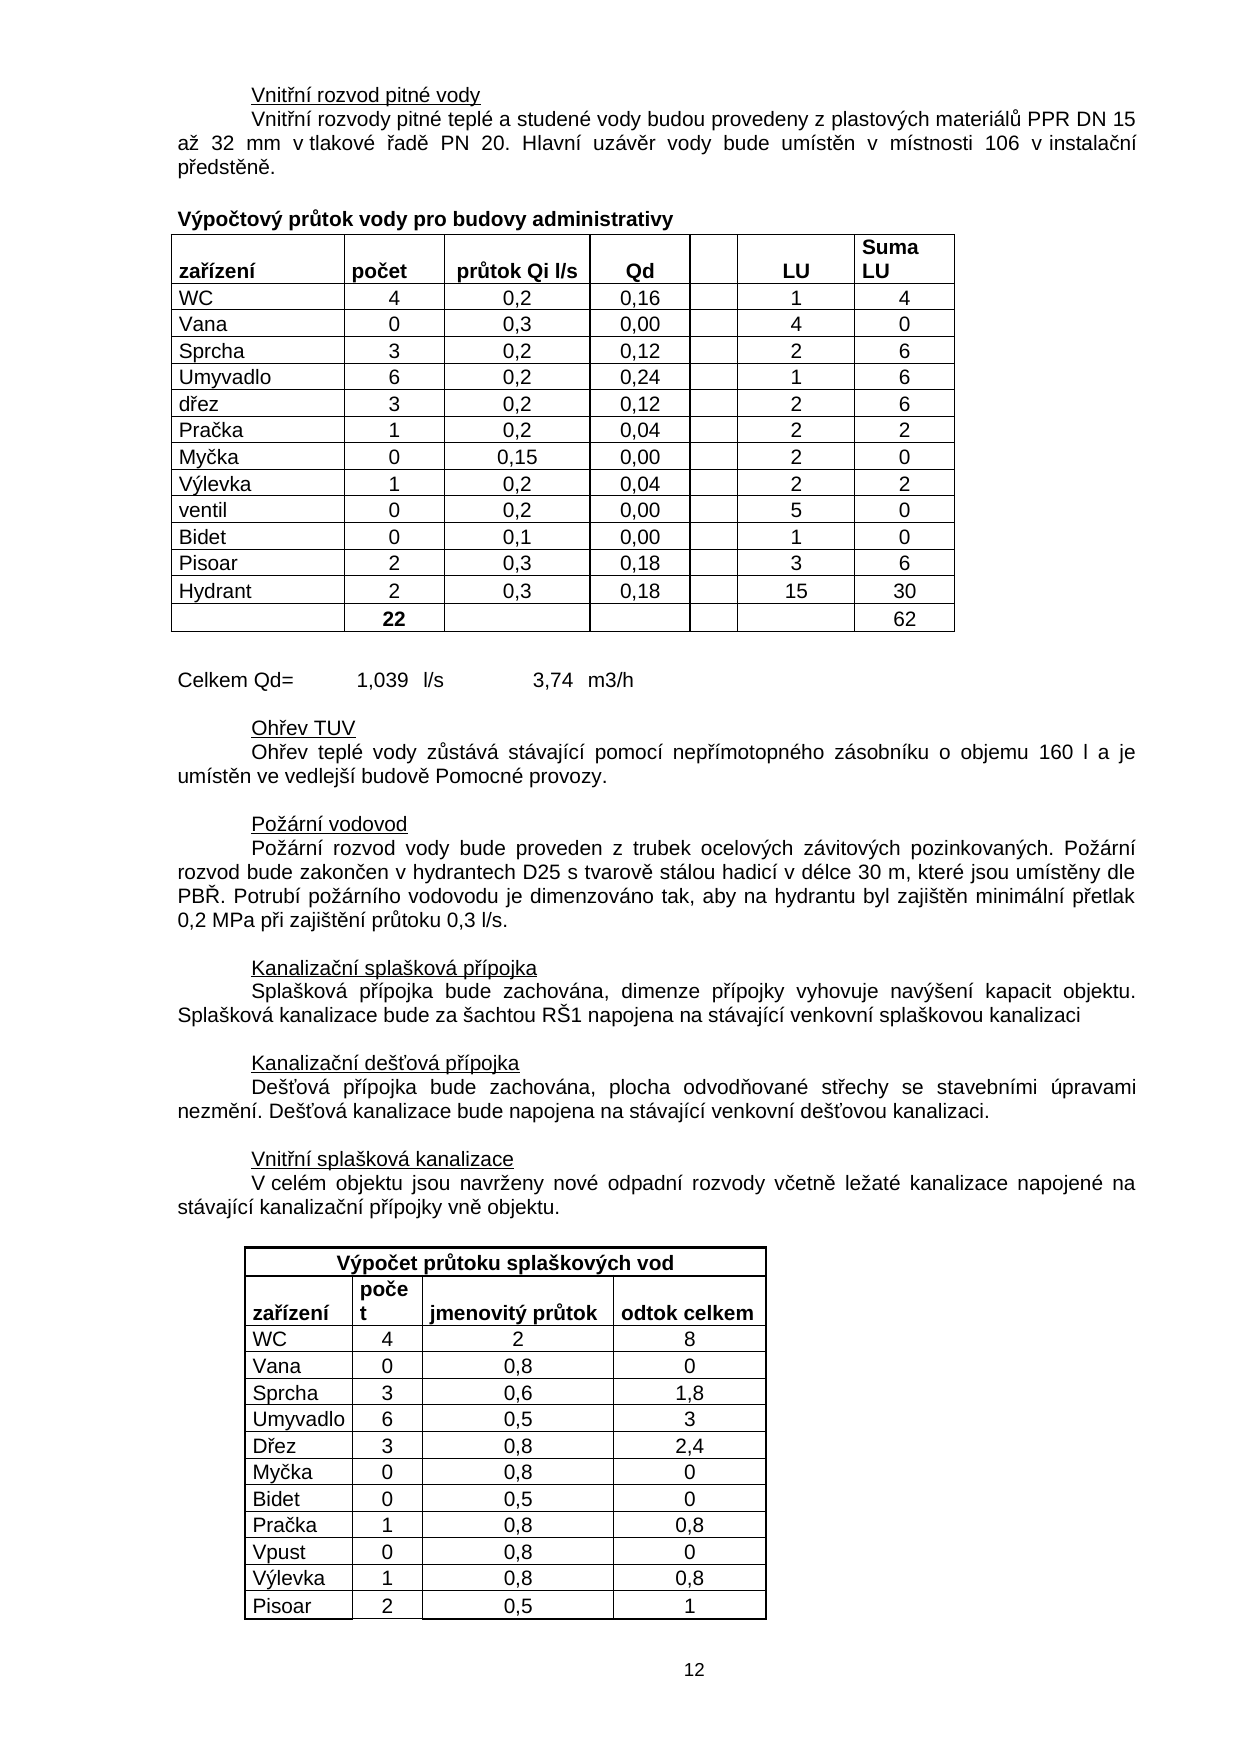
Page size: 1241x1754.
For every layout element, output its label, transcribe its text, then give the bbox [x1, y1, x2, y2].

table_header Celkem Qd= [170, 665, 316, 692]
table_cell 2 [855, 417, 954, 442]
table_cell 0,18 [591, 576, 689, 603]
table_cell 0 [345, 310, 444, 336]
table_cell 3 [345, 337, 444, 362]
table_cell 0,2 [445, 364, 589, 389]
table_cell Myčka [246, 1459, 352, 1484]
table_cell WC [172, 284, 344, 309]
table_cell 0,8 [423, 1459, 613, 1484]
text Splašková přípojka bude zachována, dimenze přípojky vyhovuje navýšení kapacit objektu. Splašková kanalizace bude za šachtou RŠ1 napojena na stávající venkovní splaškovou kanalizaci [177, 979, 1137, 1027]
table_cell 0,5 [423, 1591, 613, 1618]
table_cell 1 [738, 523, 854, 548]
table_cell [691, 496, 737, 522]
table_cell 0,2 [445, 337, 589, 362]
table_cell [591, 604, 689, 631]
table_cell 6 [855, 390, 954, 416]
table_cell 0,2 [445, 284, 589, 309]
table_cell 4 [855, 284, 954, 309]
table_cell 0,8 [423, 1538, 613, 1564]
text Požární vodovod [177, 812, 1137, 836]
table_cell 0 [855, 523, 954, 548]
table_cell 1 [738, 364, 854, 389]
table_cell zařízení [246, 1277, 352, 1324]
table_header [691, 235, 737, 283]
table_cell 0,00 [591, 496, 689, 522]
table_cell 1 [345, 417, 444, 442]
text Vnitřní splašková kanalizace [177, 1147, 1137, 1171]
table_cell 2 [353, 1591, 422, 1618]
table_cell 0,1 [445, 523, 589, 548]
text Výpočtový průtok vody pro budovy administrativy [103, 206, 1137, 230]
table_cell 30 [855, 576, 954, 603]
table_cell 3 [614, 1405, 765, 1431]
table_cell 0,12 [591, 390, 689, 416]
table_cell 0,3 [445, 576, 589, 603]
table_cell 0,04 [591, 470, 689, 495]
table_cell 0,00 [591, 443, 689, 469]
table_cell 6 [855, 337, 954, 362]
table_cell Sprcha [172, 337, 344, 362]
text Dešťová přípojka bude zachována, plocha odvodňované střechy se stavebními úpravami nezmění. Dešťová kanalizace bude napojena na stávající venkovní dešťovou kanalizaci. [177, 1075, 1137, 1123]
table_cell Bidet [172, 523, 344, 548]
table_cell 2,4 [614, 1432, 765, 1457]
table_cell Bidet [246, 1485, 352, 1511]
table_cell 2 [423, 1326, 613, 1351]
table_cell 1 [614, 1591, 765, 1618]
table_cell odtok celkem [614, 1277, 765, 1324]
table_cell 4 [738, 310, 854, 336]
table_cell 0,8 [614, 1512, 765, 1537]
table_cell 1 [353, 1565, 422, 1590]
table_cell 0,3 [445, 550, 589, 575]
table_cell 0,24 [591, 364, 689, 389]
table_cell 2 [345, 576, 444, 603]
text Vnitřní rozvody pitné teplé a studené vody budou provedeny z plastových materiálů PPR DN 15 až 32 mm v tlakové řadě PN 20. Hlavní uzávěr vody bude umístěn v místnosti 106 v instalační předstěně. [177, 107, 1137, 179]
table_header LU [738, 235, 854, 283]
table_cell [691, 337, 737, 362]
table_cell Hydrant [172, 576, 344, 603]
table_cell 6 [855, 364, 954, 389]
table_header 3,74 [464, 665, 580, 692]
table_cell 0,6 [423, 1379, 613, 1404]
table_cell Umyvadlo [172, 364, 344, 389]
table_cell [691, 550, 737, 575]
table_cell 8 [614, 1326, 765, 1351]
table_cell 2 [738, 443, 854, 469]
table_cell WC [246, 1326, 352, 1351]
table_cell Umyvadlo [246, 1405, 352, 1431]
table_cell 15 [738, 576, 854, 603]
table_cell ventil [172, 496, 344, 522]
table_cell 0 [614, 1352, 765, 1378]
text Vnitřní rozvod pitné vody [177, 83, 1137, 107]
table_cell [691, 443, 737, 469]
table_cell [172, 604, 344, 631]
table_cell 0,8 [423, 1432, 613, 1457]
table_cell 0,3 [445, 310, 589, 336]
table_cell 0 [855, 443, 954, 469]
table_cell Vpust [246, 1538, 352, 1564]
table_cell 0,04 [591, 417, 689, 442]
table_cell Pračka [172, 417, 344, 442]
table_cell 0 [353, 1352, 422, 1378]
table_cell 0,5 [423, 1485, 613, 1511]
table_header průtok Qi l/s [445, 235, 589, 283]
table_header 1,039 [316, 665, 416, 692]
text Kanalizační splašková přípojka [177, 955, 1137, 979]
table_cell 0,2 [445, 390, 589, 416]
table_cell jmenovitý průtok [423, 1277, 613, 1324]
table_cell 0 [855, 496, 954, 522]
table_cell Výlevka [172, 470, 344, 495]
table_cell 1 [353, 1512, 422, 1537]
table_cell 0 [855, 310, 954, 336]
table_header Výpočet průtoku splaškových vod [246, 1249, 765, 1274]
table_cell 3 [353, 1379, 422, 1404]
table_header l/s [416, 665, 464, 692]
table_cell 6 [855, 550, 954, 575]
table_cell 0,00 [591, 523, 689, 548]
table_cell [445, 604, 589, 631]
table_header Suma LU [855, 235, 954, 283]
table_cell Vana [246, 1352, 352, 1378]
table_cell 0 [353, 1459, 422, 1484]
table_cell 0 [345, 496, 444, 522]
table_cell 0 [353, 1485, 422, 1511]
table_header Qd [591, 235, 689, 283]
table_cell Pisoar [172, 550, 344, 575]
table_cell [691, 364, 737, 389]
table_cell Dřez [246, 1432, 352, 1457]
table_cell 0,12 [591, 337, 689, 362]
table_cell 1 [345, 470, 444, 495]
table_cell počet [353, 1277, 422, 1324]
table_cell [691, 523, 737, 548]
table_cell [691, 417, 737, 442]
table_cell 6 [345, 364, 444, 389]
table_cell 4 [345, 284, 444, 309]
table_cell [691, 470, 737, 495]
table_header počet [345, 235, 444, 283]
table_cell 2 [738, 337, 854, 362]
table_cell 0,8 [423, 1565, 613, 1590]
table_cell 2 [738, 470, 854, 495]
table_cell [691, 576, 737, 603]
table_cell Pisoar [246, 1591, 352, 1618]
table_cell [691, 390, 737, 416]
table_cell 2 [738, 390, 854, 416]
table_cell 2 [855, 470, 954, 495]
table_cell 0,00 [591, 310, 689, 336]
table_cell 62 [855, 604, 954, 631]
table_cell 0 [614, 1538, 765, 1564]
table_cell 0,2 [445, 417, 589, 442]
table_cell 3 [738, 550, 854, 575]
table_cell 0,16 [591, 284, 689, 309]
table_cell 22 [345, 604, 444, 631]
table_cell 2 [345, 550, 444, 575]
table_cell 0,8 [423, 1512, 613, 1537]
table_header m3/h [580, 665, 680, 692]
table_cell Vana [172, 310, 344, 336]
text Ohřev teplé vody zůstává stávající pomocí nepřímotopného zásobníku o objemu 160 l a je umístěn ve vedlejší budově Pomocné provozy. [177, 740, 1137, 788]
text Požární rozvod vody bude proveden z trubek ocelových závitových pozinkovaných. Požární rozvod bude zakončen v hydrantech D25 s tvarově stálou hadicí v délce 30 m, které jsou umístěny dle PBŘ. Potrubí požárního vodovodu je dimenzováno tak, aby na hydrantu byl zajištěn minimální přetlak 0,2 MPa při zajištění průtoku 0,3 l/s. [177, 836, 1137, 931]
table_cell 0 [614, 1485, 765, 1511]
table_cell [691, 284, 737, 309]
text Kanalizační dešťová přípojka [177, 1051, 1137, 1075]
table_cell 0,5 [423, 1405, 613, 1431]
table_cell 0,15 [445, 443, 589, 469]
table_cell 3 [345, 390, 444, 416]
table_cell 0,2 [445, 496, 589, 522]
table_cell [738, 604, 854, 631]
table_cell dřez [172, 390, 344, 416]
table_header zařízení [172, 235, 344, 283]
table_cell 0 [345, 443, 444, 469]
table_cell Pračka [246, 1512, 352, 1537]
text V celém objektu jsou navrženy nové odpadní rozvody včetně ležaté kanalizace napojené na stávající kanalizační přípojky vně objektu. [177, 1171, 1137, 1219]
table_cell 4 [353, 1326, 422, 1351]
table_cell 3 [353, 1432, 422, 1457]
table_cell 2 [738, 417, 854, 442]
table_cell [691, 604, 737, 631]
table_cell Myčka [172, 443, 344, 469]
table_cell 1 [738, 284, 854, 309]
table_cell 0,18 [591, 550, 689, 575]
table_cell 0 [614, 1459, 765, 1484]
text Ohřev TUV [177, 716, 1137, 740]
table_cell 0,2 [445, 470, 589, 495]
table_cell 0 [353, 1538, 422, 1564]
table_cell Sprcha [246, 1379, 352, 1404]
table_cell 6 [353, 1405, 422, 1431]
table_cell 0,8 [614, 1565, 765, 1590]
table_cell 0,8 [423, 1352, 613, 1378]
table_cell [691, 310, 737, 336]
table_cell 0 [345, 523, 444, 548]
table_cell 1,8 [614, 1379, 765, 1404]
table_cell 5 [738, 496, 854, 522]
table_cell Výlevka [246, 1565, 352, 1590]
